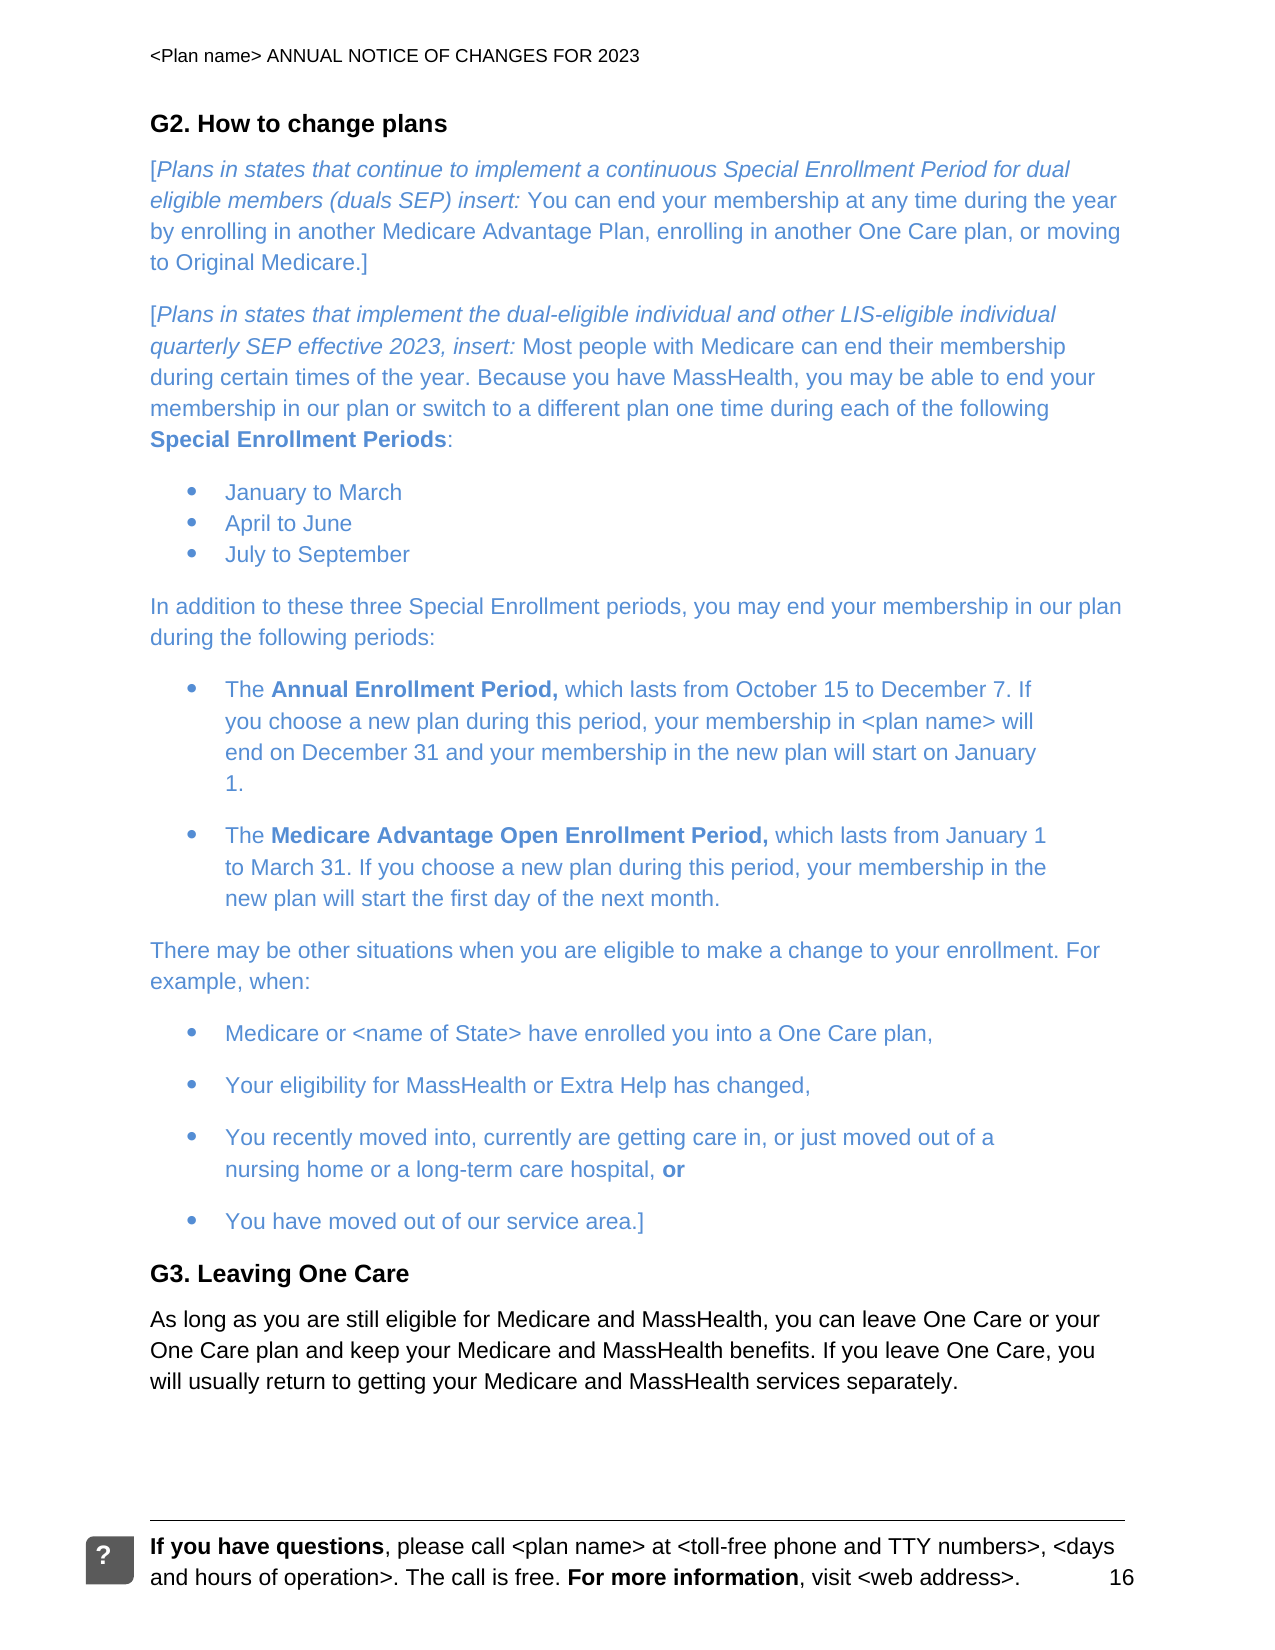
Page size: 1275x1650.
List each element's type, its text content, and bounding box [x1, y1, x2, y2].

list January to March [187, 475, 1050, 506]
list You recently moved into, currently are getting care in, or just moved out of a nursing home or a long-term care hospital, or [187, 1121, 1050, 1183]
text [Plans in states that continue to implement a continuous Special Enrollment Period for dual eligible members (duals SEP) insert: You can end your membership at any time during the year by enrolling in another Medicare Advantage Plan, enrolling in another One Care plan, or moving to Original Medicare.] [150, 152, 1125, 277]
list You have moved out of our service area.] [187, 1204, 1050, 1235]
list April to June [187, 506, 1050, 537]
subtitle G3. Leaving One Care [150, 1256, 1050, 1289]
text In addition to these three Special Enrollment periods, you may end your membership in our plan during the following periods: [150, 589, 1125, 652]
list July to September [187, 537, 1050, 569]
text As long as you are still eligible for Medicare and MassHealth, you can leave One Care or your One Care plan and keep your Medicare and MassHealth benefits. If you leave One Care, you will usually return to getting your Medicare and MassHealth services separately. [150, 1302, 1125, 1396]
list The Annual Enrollment Period, which lasts from October 15 to December 7. If you choose a new plan during this period, your membership in <plan name> will end on December 31 and your membership in the new plan will start on January 1. [187, 673, 1050, 798]
subtitle G2. How to change plans [150, 106, 1050, 139]
list The Medicare Advantage Open Enrollment Period, which lasts from January 1 to March 31. If you choose a new plan during this period, your membership in the new plan will start the first day of the next month. [187, 819, 1050, 912]
list Your eligibility for MassHealth or Extra Help has changed, [187, 1069, 1050, 1100]
text There may be other situations when you are eligible to make a change to your enrollment. For example, when: [150, 933, 1125, 996]
list Medicare or <name of State> have enrolled you into a One Care plan, [187, 1017, 1050, 1048]
text [Plans in states that implement the dual-eligible individual and other LIS-eligible individual quarterly SEP effective 2023, insert: Most people with Medicare can end their membership during certain times of the year. Because you have MassHealth, you may be able to end your membership in our plan or switch to a different plan one time during each of the following Special Enrollment Periods: [150, 298, 1125, 454]
